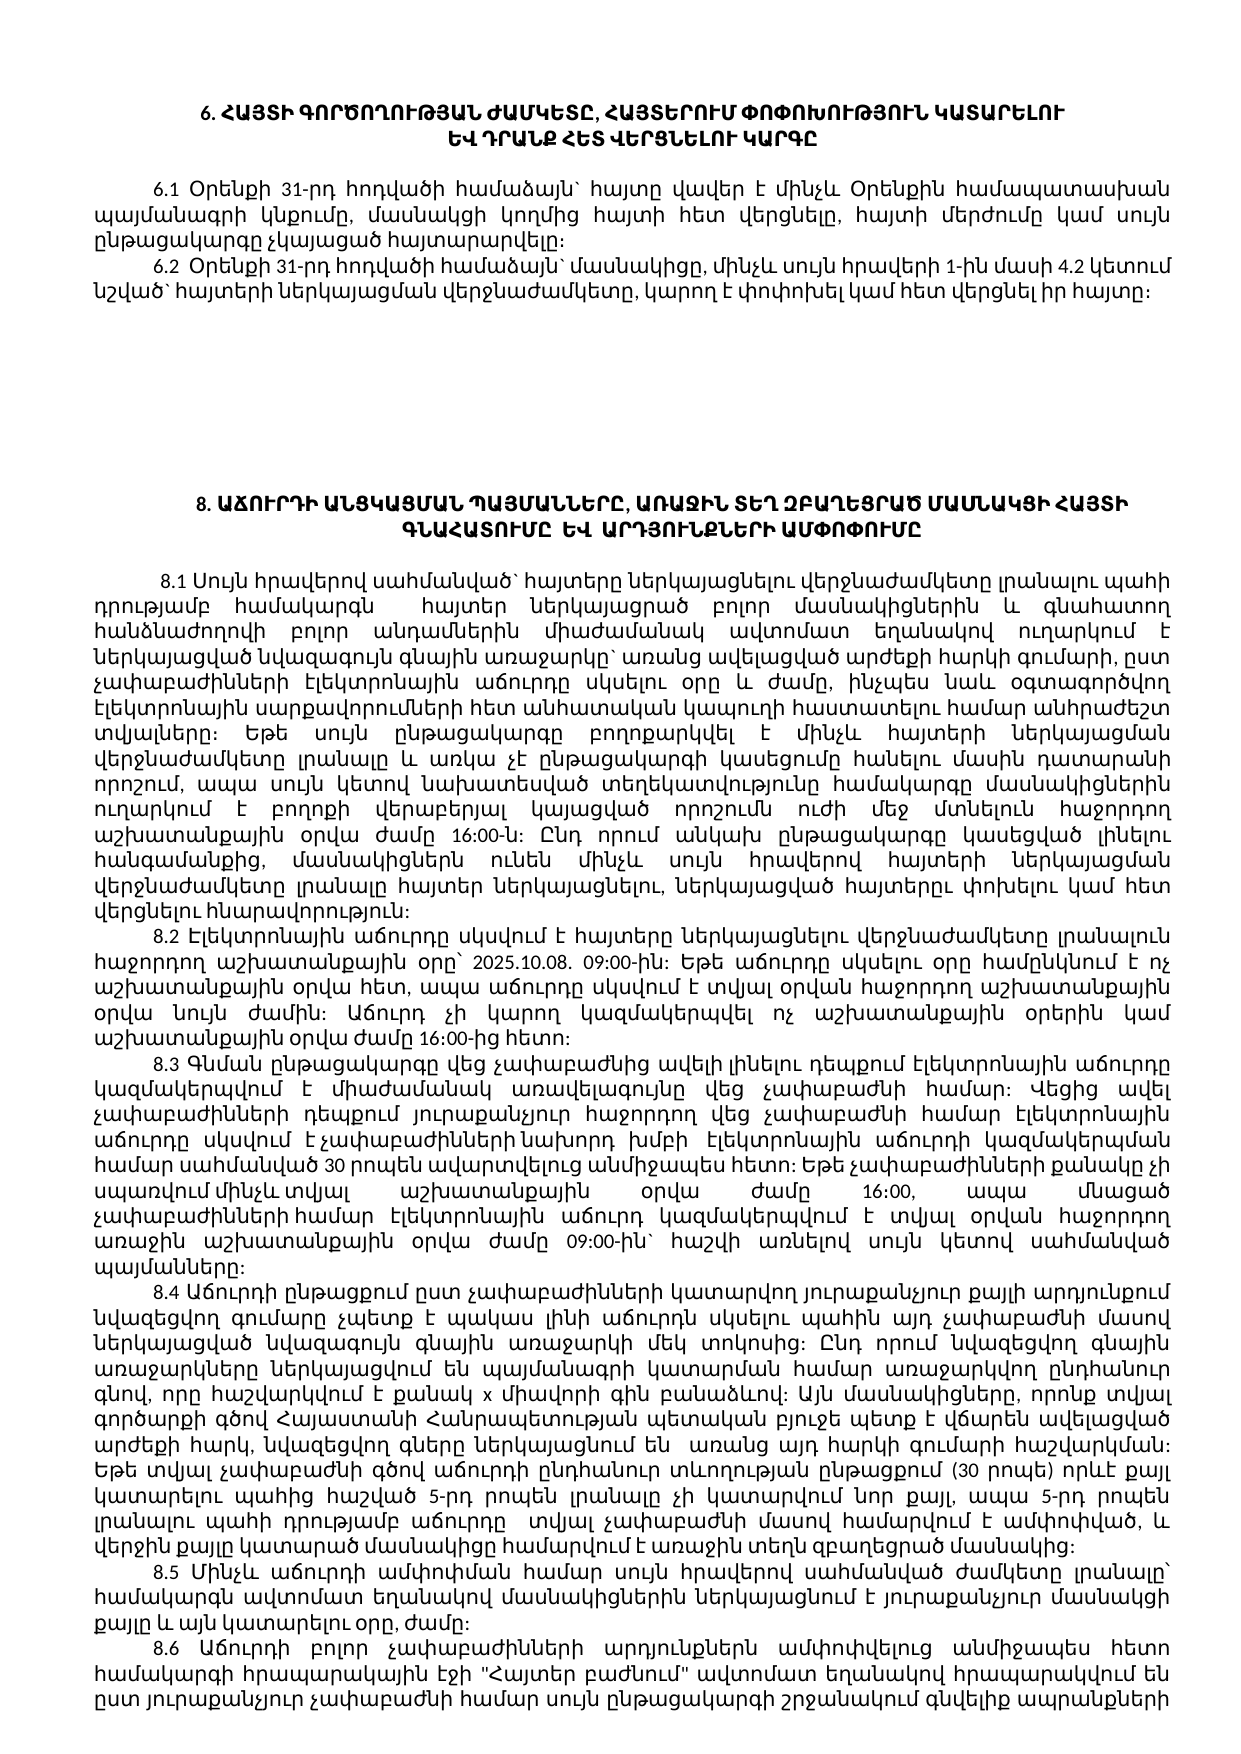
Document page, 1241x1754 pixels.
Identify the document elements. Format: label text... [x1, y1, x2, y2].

text 8.5 Մինչև աճուրդի ամփոփման համար սույն հրավերով սահմանված ժամկետը լրանալը՝ համակարգն ավտոմատ եղանակով մասնակիցներին ներկայացնում է յուրաքանչյուր մասնակցի քայլը և այն կատարելու օրը, ժամը: [94, 1559, 1171, 1635]
text 6. ՀԱՅՏԻ ԳՈՐԾՈՂՈՒԹՅԱՆ ԺԱՄԿԵՏԸ, ՀԱՅՏԵՐՈՒՄ ՓՈՓՈԽՈՒԹՅՈՒՆ ԿԱՏԱՐԵԼՈՒ [94, 100, 1171, 126]
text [94, 1635, 1171, 1712]
text 8.1 Սույն հրավերով սահմանված` հայտերը ներկայացնելու վերջնաժամկետը լրանալու պահի դրությամբ համակարգն հայտեր ներկայացրած բոլոր մասնակիցներին և գնահատող հանձնաժողովի բոլոր անդամներին միաժամանակ ավտոմատ եղանակով ուղարկում է ներկայացված նվազագույն գնային առաջարկը` առանց ավելացված արժեքի հարկի գումարի, ըստ չափաբաժինների էլեկտրոնային աճուրդը սկսելու օրը և ժամը, ինչպես նաև օգտագործվող էլեկտրոնային սարքավորումների հետ անհատական կապուղի հաստատելու համար անհրաժեշտ տվյալները։ Եթե սույն ընթացակարգը բողոքարկվել է մինչև հայտերի ներկայացման վերջնաժամկետը լրանալը և առկա չէ ընթացակարգի կասեցումը հանելու մասին դատարանի որոշում, ապա սույն կետով նախատեսված տեղեկատվությունը համակարգը մասնակիցներին ուղարկում է բողոքի վերաբերյալ կայացված որոշումն ուժի մեջ մտնելուն հաջորդող աշխատանքային օրվա ժամը 16:00-ն: Ընդ որում անկախ ընթացակարգը կասեցված լինելու հանգամանքից, մասնակիցներն ունեն մինչև սույն հրավերով հայտերի ներկայացման վերջնաժամկետը լրանալը հայտեր ներկայացնելու, ներկայացված հայտերըւ փոխելու կամ հետ վերցնելու հնարավորություն: [94, 568, 1171, 924]
text ԵՎ ԴՐԱՆՔ ՀԵՏ ՎԵՐՑՆԵԼՈՒ ԿԱՐԳԸ [94, 126, 1171, 151]
text 6.1 Օրենքի 31-րդ հոդվածի համաձայն` հայտը վավեր է մինչև Օրենքին համապատասխան պայմանագրի կնքումը, մասնակցի կողմից հայտի հետ վերցնելը, հայտի մերժումը կամ սույն ընթացակարգը չկայացած հայտարարվելը։ [94, 177, 1171, 253]
text 8.4 Աճուրդի ընթացքում ըստ չափաբաժինների կատարվող յուրաքանչյուր քայլի արդյունքում նվազեցվող գումարը չպետք է պակաս լինի աճուրդն սկսելու պահին այդ չափաբաժնի մասով ներկայացված նվազագույն գնային առաջարկի մեկ տոկոսից: Ընդ որում նվազեցվող գնային առաջարկները ներկայացվում են պայմանագրի կատարման համար առաջարկվող ընդհանուր գնով, որը հաշվարկվում է քանակ x միավորի գին բանաձևով: Այն մասնակիցները, որոնք տվյալ գործարքի գծով Հայաստանի Հանրապետության պետական բյուջե պետք է վճարեն ավելացված արժեքի հարկ, նվազեցվող գները ներկայացնում են առանց այդ հարկի գումարի հաշվարկման: Եթե տվյալ չափաբաժնի գծով աճուրդի ընդհանուր տևողության ընթացքում (30 րոպե) որևէ քայլ կատարելու պահից հաշված 5-րդ րոպեն լրանալը չի կատարվում նոր քայլ, ապա 5-րդ րոպեն լրանալու պահի դրությամբ աճուրդը տվյալ չափաբաժնի մասով համարվում է ամփոփված, և վերջին քայլը կատարած մասնակիցը համարվում է առաջին տեղն զբաղեցրած մասնակից: [94, 1279, 1171, 1559]
text 6.2 Օրենքի 31-րդ հոդվածի համաձայն` մասնակիցը, մինչև սույն հրավերի 1-ին մասի 4.2 կետում նշված` հայտերի ներկայացման վերջնաժամկետը, կարող է փոփոխել կամ հետ վերցնել իր հայտը։ [94, 253, 1171, 304]
text 8.2 Էլեկտրոնային աճուրդը սկսվում է հայտերը ներկայացնելու վերջնաժամկետը լրանալուն հաջորդող աշխատանքային օրը՝ 2025.10.08. 09:00 -ին: Եթե աճուրդը սկսելու օրը համընկնում է ոչ աշխատանքային օրվա հետ, ապա աճուրդը սկսվում է տվյալ օրվան հաջորդող աշխատանքային օրվա նույն ժամին: Աճուրդ չի կարող կազմակերպվել ոչ աշխատանքային օրերին կամ աշխատանքային օրվա ժամը 16։00-ից հետո: [94, 924, 1171, 1051]
text 8. ԱՃՈՒՐԴԻ ԱՆՑԿԱՑՄԱՆ ՊԱՅՄԱՆՆԵՐԸ, ԱՌԱՋԻՆ ՏԵՂ ԶԲԱՂԵՑՐԱԾ ՄԱՍՆԱԿՑԻ ՀԱՅՏԻ [94, 492, 1171, 517]
text ԳՆԱՀԱՏՈՒՄԸ ԵՎ ԱՐԴՅՈՒՆՔՆԵՐԻ ԱՄՓՈՓՈՒՄԸ [94, 517, 1171, 542]
text 8.3 Գնման ընթացակարգը վեց չափաբաժնից ավելի լինելու դեպքում էլեկտրոնային աճուրդը կազմակերպվում է միաժամանակ առավելագույնը վեց չափաբաժնի համար: Վեցից ավել չափաբաժինների դեպքում յուրաքանչյուր հաջորդող վեց չափաբաժնի համար էլեկտրոնային աճուրդը սկսվում է չափաբաժինների նախորդ խմբի էլեկտրոնային աճուրդի կազմակերպման համար սահմանված 30 րոպեն ավարտվելուց անմիջապես հետո: Եթե չափաբաժինների քանակը չի սպառվում մինչև տվյալ աշխատանքային օրվա ժամը 16։00, ապա մնացած չափաբաժինների համար էլեկտրոնային աճուրդ կազմակերպվում է տվյալ օրվան հաջորդող առաջին աշխատանքային օրվա ժամը 09:00-ին` հաշվի առնելով սույն կետով սահմանված պայմանները: [94, 1051, 1171, 1279]
